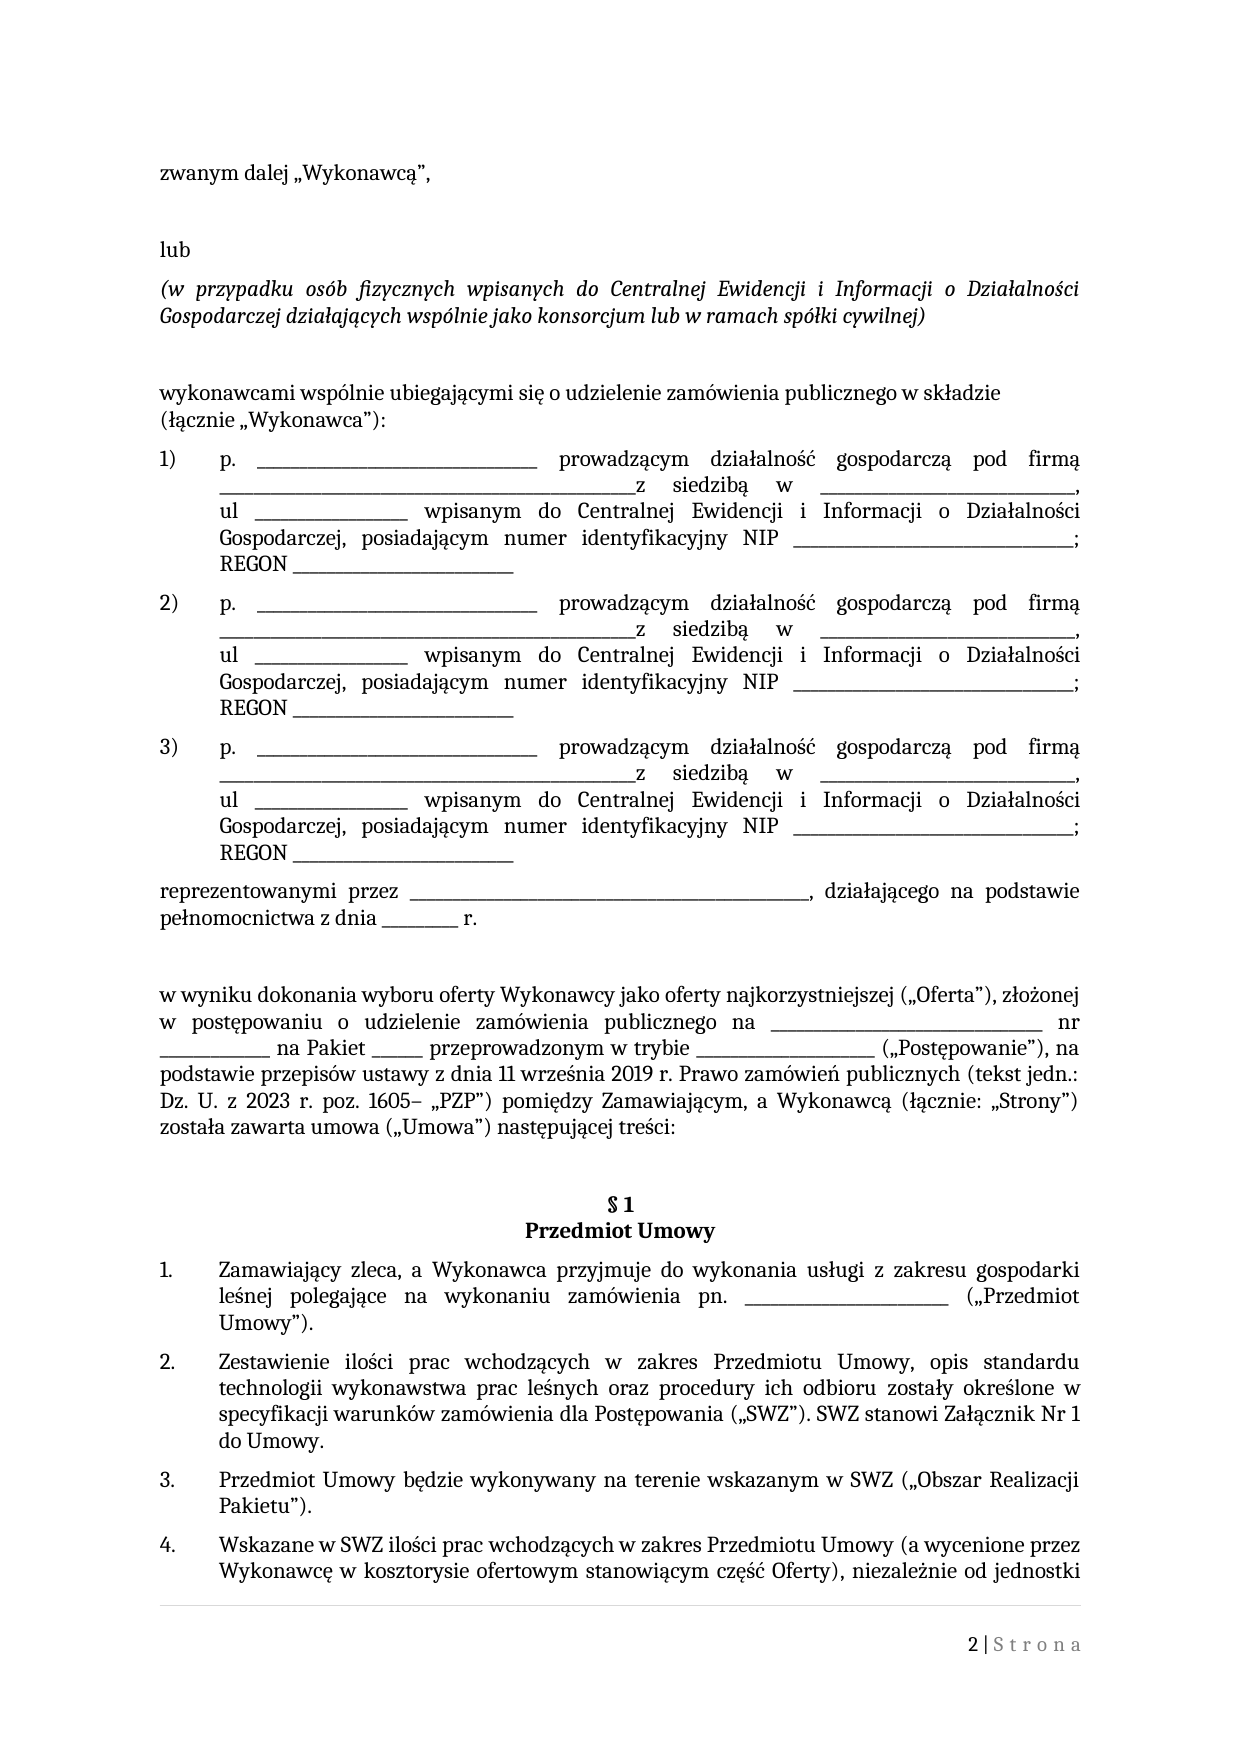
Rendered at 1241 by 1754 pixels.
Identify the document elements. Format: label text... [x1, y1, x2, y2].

text lub [159, 237, 1081, 263]
text § 1 Przedmiot Umowy [159, 1192, 1081, 1244]
list Zamawiający zleca, a Wykonawca przyjmuje do wykonania usługi z zakresu gospodarki leśnej polegające na wykonaniu zamówienia pn. ________________________ („Przedmiot Umowy”). [159, 1257, 1081, 1336]
text 2) p. _________________________________ prowadzącym działalność gospodarczą pod firmą _________________________________________________z siedzibą w ______________________________, ul __________________ wpisanym do Centralnej Ewidencji i Informacji o Działalności Gospodarczej, posiadającym numer identyfikacyjny NIP _________________________________; REGON __________________________ [159, 589, 1081, 721]
text reprezentowanymi przez _______________________________________________, działającego na podstawie pełnomocnictwa z dnia _________ r. [159, 878, 1081, 931]
list Przedmiot Umowy będzie wykonywany na terenie wskazanym w SWZ („Obszar Realizacji Pakietu”). [159, 1466, 1081, 1519]
list Zestawienie ilości prac wchodzących w zakres Przedmiotu Umowy, opis standardu technologii wykonawstwa prac leśnych oraz procedury ich odbioru zostały określone w specyfikacji warunków zamówienia dla Postępowania („SWZ”). SWZ stanowi Załącznik Nr 1 do Umowy. [159, 1348, 1081, 1454]
text wykonawcami wspólnie ubiegającymi się o udzielenie zamówienia publicznego w składzie (łącznie „Wykonawca”): [159, 380, 1081, 433]
text (w przypadku osób fizycznych wpisanych do Centralnej Ewidencji i Informacji o Działalności Gospodarczej działających wspólnie jako konsorcjum lub w ramach spółki cywilnej) [159, 276, 1081, 329]
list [159, 1532, 1081, 1584]
text 3) p. _________________________________ prowadzącym działalność gospodarczą pod firmą _________________________________________________z siedzibą w ______________________________, ul __________________ wpisanym do Centralnej Ewidencji i Informacji o Działalności Gospodarczej, posiadającym numer identyfikacyjny NIP _________________________________; REGON __________________________ [159, 734, 1081, 866]
text zwanym dalej „Wykonawcą”, [159, 159, 1081, 186]
text w wyniku dokonania wyboru oferty Wykonawcy jako oferty najkorzystniejszej („Oferta”), złożonej w postępowaniu o udzielenie zamówienia publicznego na ________________________________ nr _____________ na Pakiet ______ przeprowadzonym w trybie _____________________ („Postępowanie”), na podstawie przepisów ustawy z dnia 11 września 2019 r. Prawo zamówień publicznych (tekst jedn.: Dz. U. z 2023 r. poz. 1605– „PZP”) pomiędzy Zamawiającym, a Wykonawcą (łącznie: „Strony”) została zawarta umowa („Umowa”) następującej treści: [159, 982, 1081, 1140]
text 1) p. _________________________________ prowadzącym działalność gospodarczą pod firmą _________________________________________________z siedzibą w ______________________________, ul __________________ wpisanym do Centralnej Ewidencji i Informacji o Działalności Gospodarczej, posiadającym numer identyfikacyjny NIP _________________________________; REGON __________________________ [159, 445, 1081, 577]
